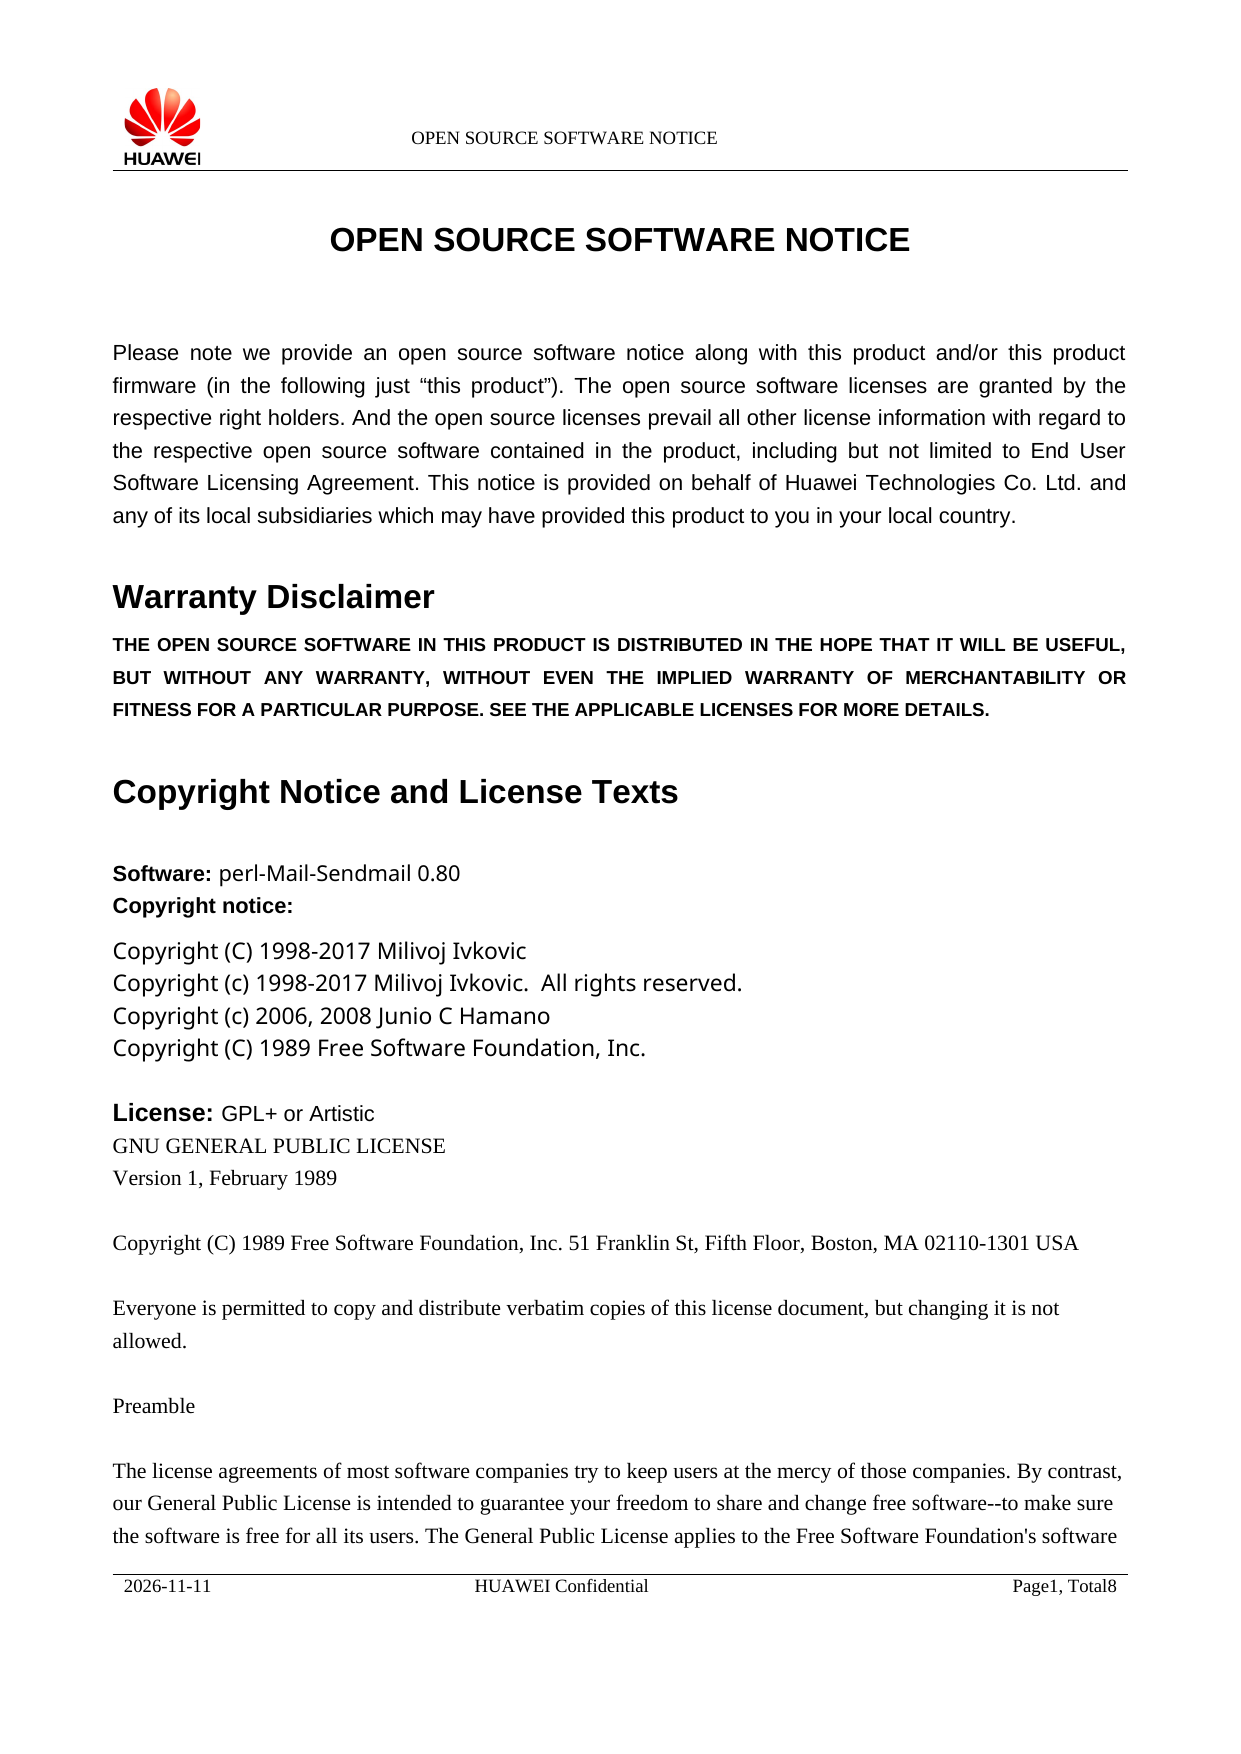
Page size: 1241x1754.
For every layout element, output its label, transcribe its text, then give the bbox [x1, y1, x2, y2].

text Copyright (C) 1998-2017 Milivoj Ivkovic Copyright (c) 1998-2017 Milivoj Ivkovic. All rights reserved. Copyright (c) 2006, 2008 Junio C Hamano Copyright (C) 1989 Free Software Foundation, Inc. [112, 934, 1128, 1096]
text OPEN SOURCE SOFTWARE NOTICE [112, 206, 1128, 271]
text The open source software in this product is distributed in the hope that it will be useful, but WITHOUT ANY WARRANTY, without even the implied warranty of MERCHANTABILITY or FITNESS FOR A PARTICULAR PURPOSE. See the applicable licenses for more details. [112, 629, 1128, 726]
text Copyright Notice and License Texts [112, 759, 1128, 824]
text License: GPL+ or Artistic [112, 1096, 1128, 1129]
text Please note we provide an open source software notice along with this product and/or this product firmware (in the following just “this product”). The open source software licenses are granted by the respective right holders. And the open source licenses prevail all other license information with regard to the respective open source software contained in the product, including but not limited to End User Software Licensing Agreement. This notice is provided on behalf of Huawei Technologies Co. Ltd. and any of its local subsidiaries which may have provided this product to you in your local country. [112, 336, 1128, 531]
title Software: perl-Mail-Sendmail 0.80 [112, 856, 1128, 889]
picture [124, 88, 201, 165]
text Warranty Disclaimer [112, 564, 1128, 629]
text Copyright notice: [112, 889, 1128, 921]
